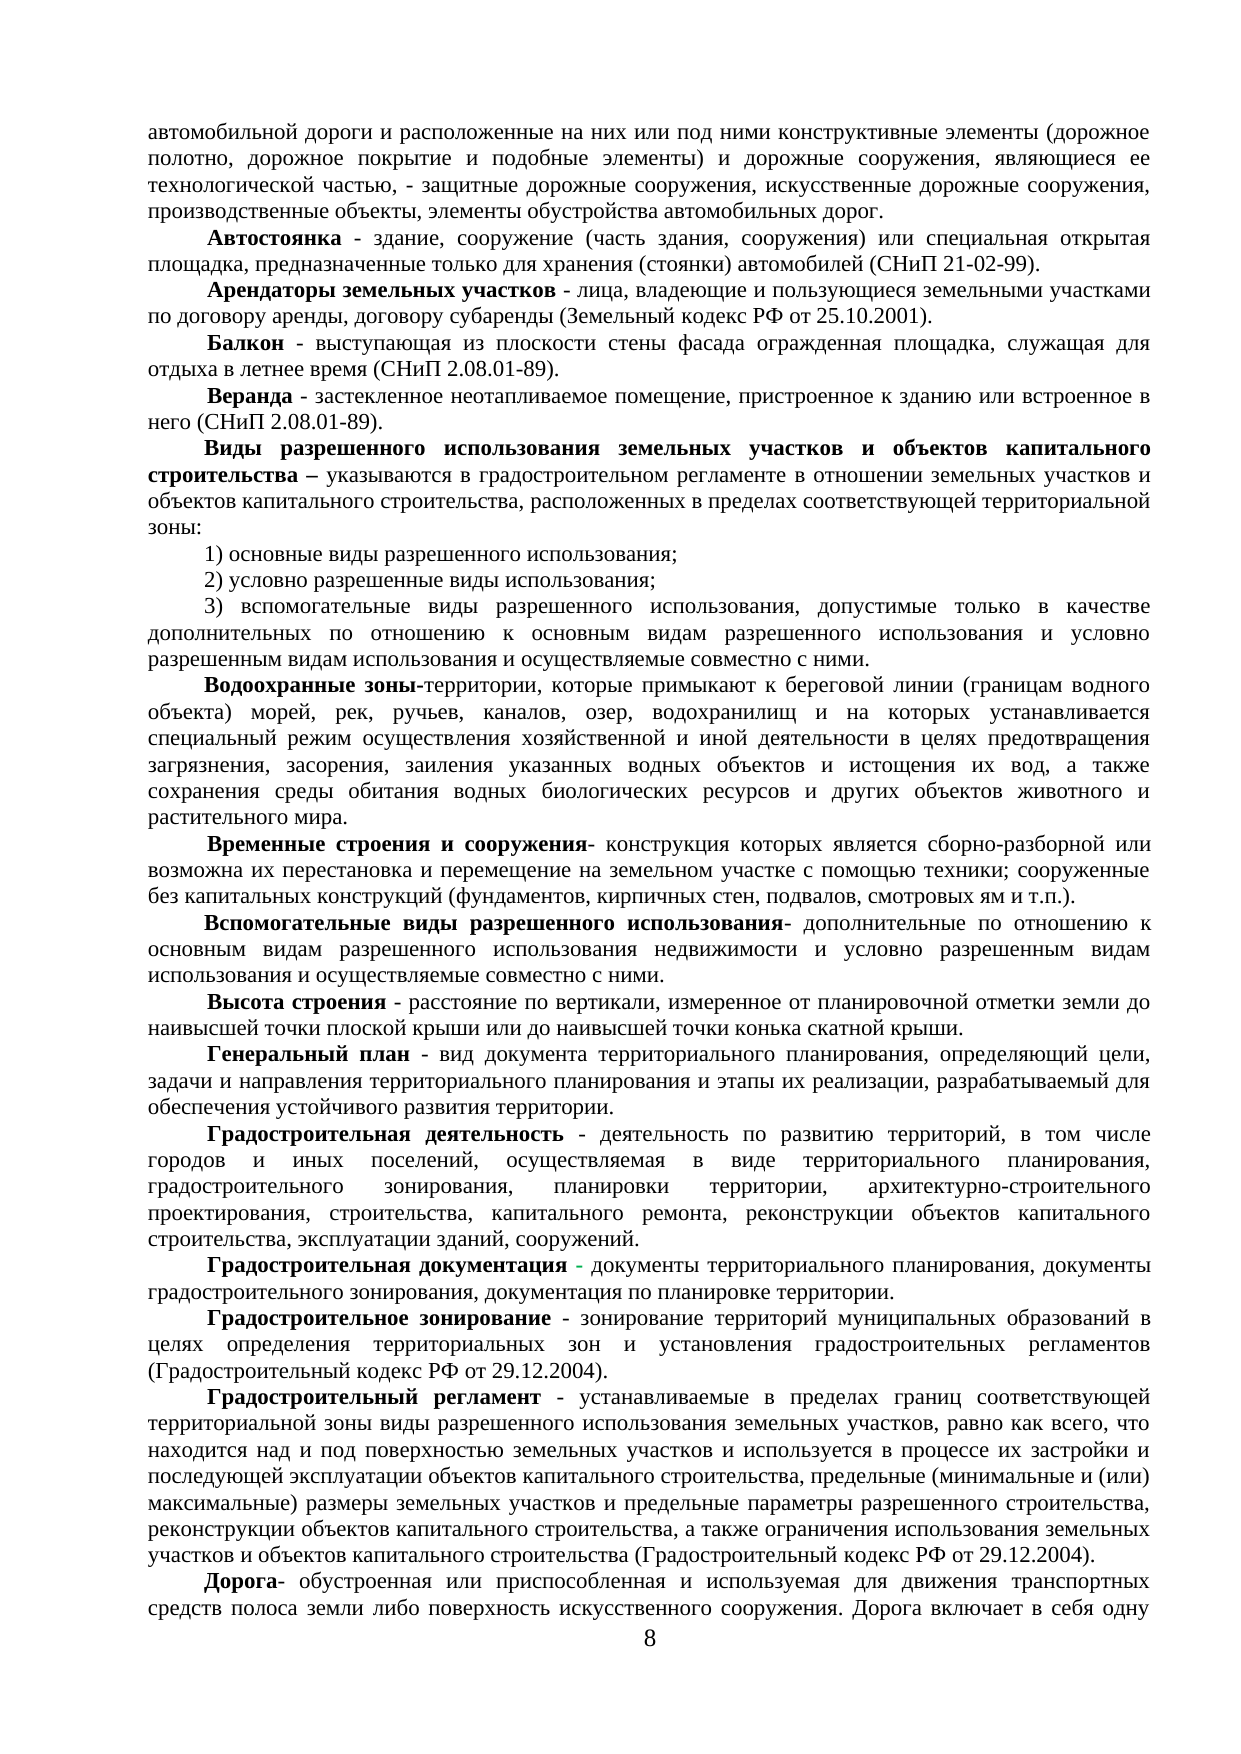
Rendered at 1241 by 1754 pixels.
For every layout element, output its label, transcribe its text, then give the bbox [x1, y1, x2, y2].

text Градостроительное зонирование - зонирование территорий муниципальных образований в целях определения территориальных зон и установления градостроительных регламентов (Градостроительный кодекс РФ от 29.12.2004). [148, 1304, 1152, 1383]
text Балкон - выступающая из плоскости стены фасада огражденная площадка, служащая для отдыха в летнее время (СНиП 2.08.01-89). [148, 329, 1152, 382]
text Временные строения и сооружения- конструкция которых является сборно-разборной или возможна их перестановка и перемещение на земельном участке с помощью техники; сооруженные без капитальных конструкций (фундаментов, кирпичных стен, подвалов, смотровых ям и т.п.). [148, 830, 1152, 909]
text 1) основные виды разрешенного использования; [148, 540, 1152, 566]
text Генеральный план - вид документа территориального планирования, определяющий цели, задачи и направления территориального планирования и этапы их реализации, разрабатываемый для обеспечения устойчивого развития территории. [148, 1041, 1152, 1119]
text Водоохранные зоны-территории, которые примыкают к береговой линии (границам водного объекта) морей, рек, ручьев, каналов, озер, водохранилищ и на которых устанавливается специальный режим осуществления хозяйственной и иной деятельности в целях предотвращения загрязнения, засорения, заиления указанных водных объектов и истощения их вод, а также сохранения среды обитания водных биологических ресурсов и других объектов животного и растительного мира. [148, 672, 1152, 830]
text Градостроительная деятельность - деятельность по развитию территорий, в том числе городов и иных поселений, осуществляемая в виде территориального планирования, градостроительного зонирования, планировки территории, архитектурно-строительного проектирования, строительства, капитального ремонта, реконструкции объектов капитального строительства, эксплуатации зданий, сооружений. [148, 1119, 1152, 1251]
text 3) вспомогательные виды разрешенного использования, допустимые только в качестве дополнительных по отношению к основным видам разрешенного использования и условно разрешенным видам использования и осуществляемые совместно с ними. [148, 592, 1152, 672]
text Вспомогательные виды разрешенного использования- дополнительные по отношению к основным видам разрешенного использования недвижимости и условно разрешенным видам использования и осуществляемые совместно с ними. [148, 909, 1152, 988]
text Веранда - застекленное неотапливаемое помещение, пристроенное к зданию или встроенное в него (СНиП 2.08.01-89). [148, 382, 1152, 434]
text Арендаторы земельных участков - лица, владеющие и пользующиеся земельными участками по договору аренды, договору субаренды (Земельный кодекс РФ от 25.10.2001). [148, 276, 1152, 329]
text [148, 118, 1152, 223]
text Виды разрешенного использования земельных участков и объектов капитального строительства – указываются в градостроительном регламенте в отношении земельных участков и объектов капитального строительства, расположенных в пределах соответствующей территориальной зоны: [148, 434, 1152, 540]
text Автостоянка - здание, сооружение (часть здания, сооружения) или специальная открытая площадка, предназначенные только для хранения (стоянки) автомобилей (СНиП 21-02-99). [148, 223, 1152, 276]
text 2) условно разрешенные виды использования; [148, 566, 1152, 592]
text Высота строения - расстояние по вертикали, измеренное от планировочной отметки земли до наивысшей точки плоской крыши или до наивысшей точки конька скатной крыши. [148, 988, 1152, 1041]
text Градостроительный регламент - устанавливаемые в пределах границ соответствующей территориальной зоны виды разрешенного использования земельных участков, равно как всего, что находится над и под поверхностью земельных участков и используется в процессе их застройки и последующей эксплуатации объектов капитального строительства, предельные (минимальные и (или) максимальные) размеры земельных участков и предельные параметры разрешенного строительства, реконструкции объектов капитального строительства, а также ограничения использования земельных участков и объектов капитального строительства (Градостроительный кодекс РФ от 29.12.2004). [148, 1383, 1152, 1568]
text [148, 1568, 1152, 1620]
text Градостроительная документация - документы территориального планирования, документы градостроительного зонирования, документация по планировке территории. [148, 1251, 1152, 1304]
